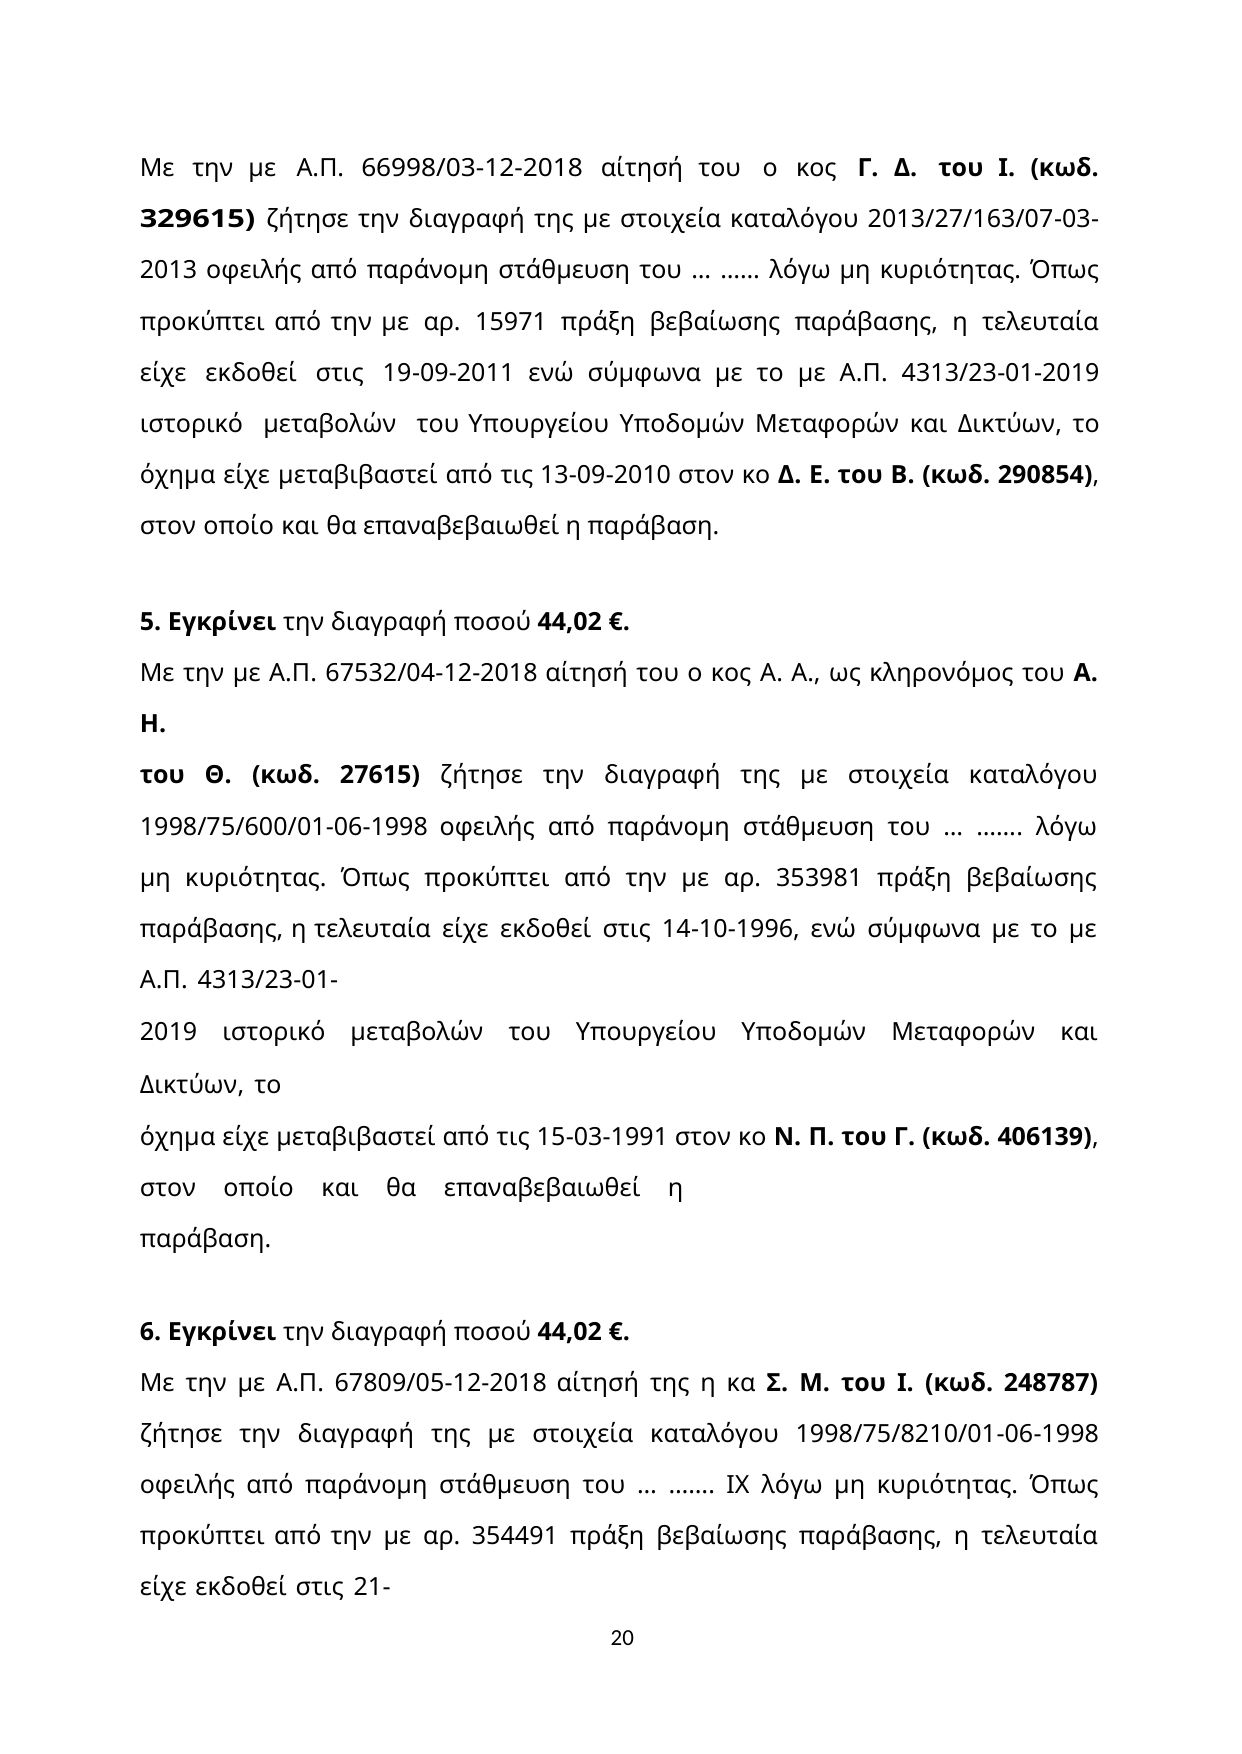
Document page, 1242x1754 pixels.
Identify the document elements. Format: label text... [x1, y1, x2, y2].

text Με την με Α.Π. 66998/03-12-2018 αίτησή του ο κος Γ. Δ. του Ι. (κωδ. 329615) ζήτησε την διαγραφή της με στοιχεία καταλόγου 2013/27/163/07-03-2013 οφειλής από παράνομη στάθμευση του … …… λόγω μη κυριότητας. Όπως προκύπτει από την με αρ. 15971 πράξη βεβαίωσης παράβασης, η τελευταία είχε εκδοθεί στις 19-09-2011 ενώ σύμφωνα με το με Α.Π. 4313/23-01-2019 ιστορικό μεταβολών του Υπουργείου Υποδομών Μεταφορών και Δικτύων, το όχημα είχε μεταβιβαστεί από τις 13-09-2010 στον κο Δ. Ε. του Β. (κωδ. 290854), στον οποίο και θα επαναβεβαιωθεί η παράβαση. [139, 150, 1099, 541]
text 6. Εγκρίνει την διαγραφή ποσού 44,02 €. [139, 1313, 638, 1347]
text Με την με Α.Π. 67532/04-12-2018 αίτησή του ο κος Α. Α., ως κληρονόμος του Α. Η. [139, 655, 1098, 740]
text του Θ. (κωδ. 27615) ζήτησε την διαγραφή της με στοιχεία καταλόγου 1998/75/600/01-06-1998 οφειλής από παράνομη στάθμευση του … ……. λόγω μη κυριότητας. Όπως προκύπτει από την με αρ. 353981 πράξη βεβαίωσης παράβασης, η τελευταία είχε εκδοθεί στις 14-10-1996, ενώ σύμφωνα με το με Α.Π. 4313/23-01- [139, 757, 1097, 995]
text στον οποίο και θα επαναβεβαιωθεί η παράβαση. [139, 1170, 683, 1255]
text 5. Εγκρίνει την διαγραφή ποσού 44,02 €. [139, 604, 638, 638]
text 2019 ιστορικό μεταβολών του Υπουργείου Υποδομών Μεταφορών και Δικτύων, το [139, 1012, 1098, 1101]
text όχημα είχε μεταβιβαστεί από τις 15-03-1991 στον κο Ν. Π. του Γ. (κωδ. 406139), [139, 1119, 1098, 1153]
text Με την με Α.Π. 67809/05-12-2018 αίτησή της η κα Σ. Μ. του Ι. (κωδ. 248787) ζήτησε την διαγραφή της με στοιχεία καταλόγου 1998/75/8210/01-06-1998 οφειλής από παράνομη στάθμευση του … ……. ΙΧ λόγω μη κυριότητας. Όπως προκύπτει από την με αρ. 354491 πράξη βεβαίωσης παράβασης, η τελευταία είχε εκδοθεί στις 21- [139, 1364, 1098, 1603]
